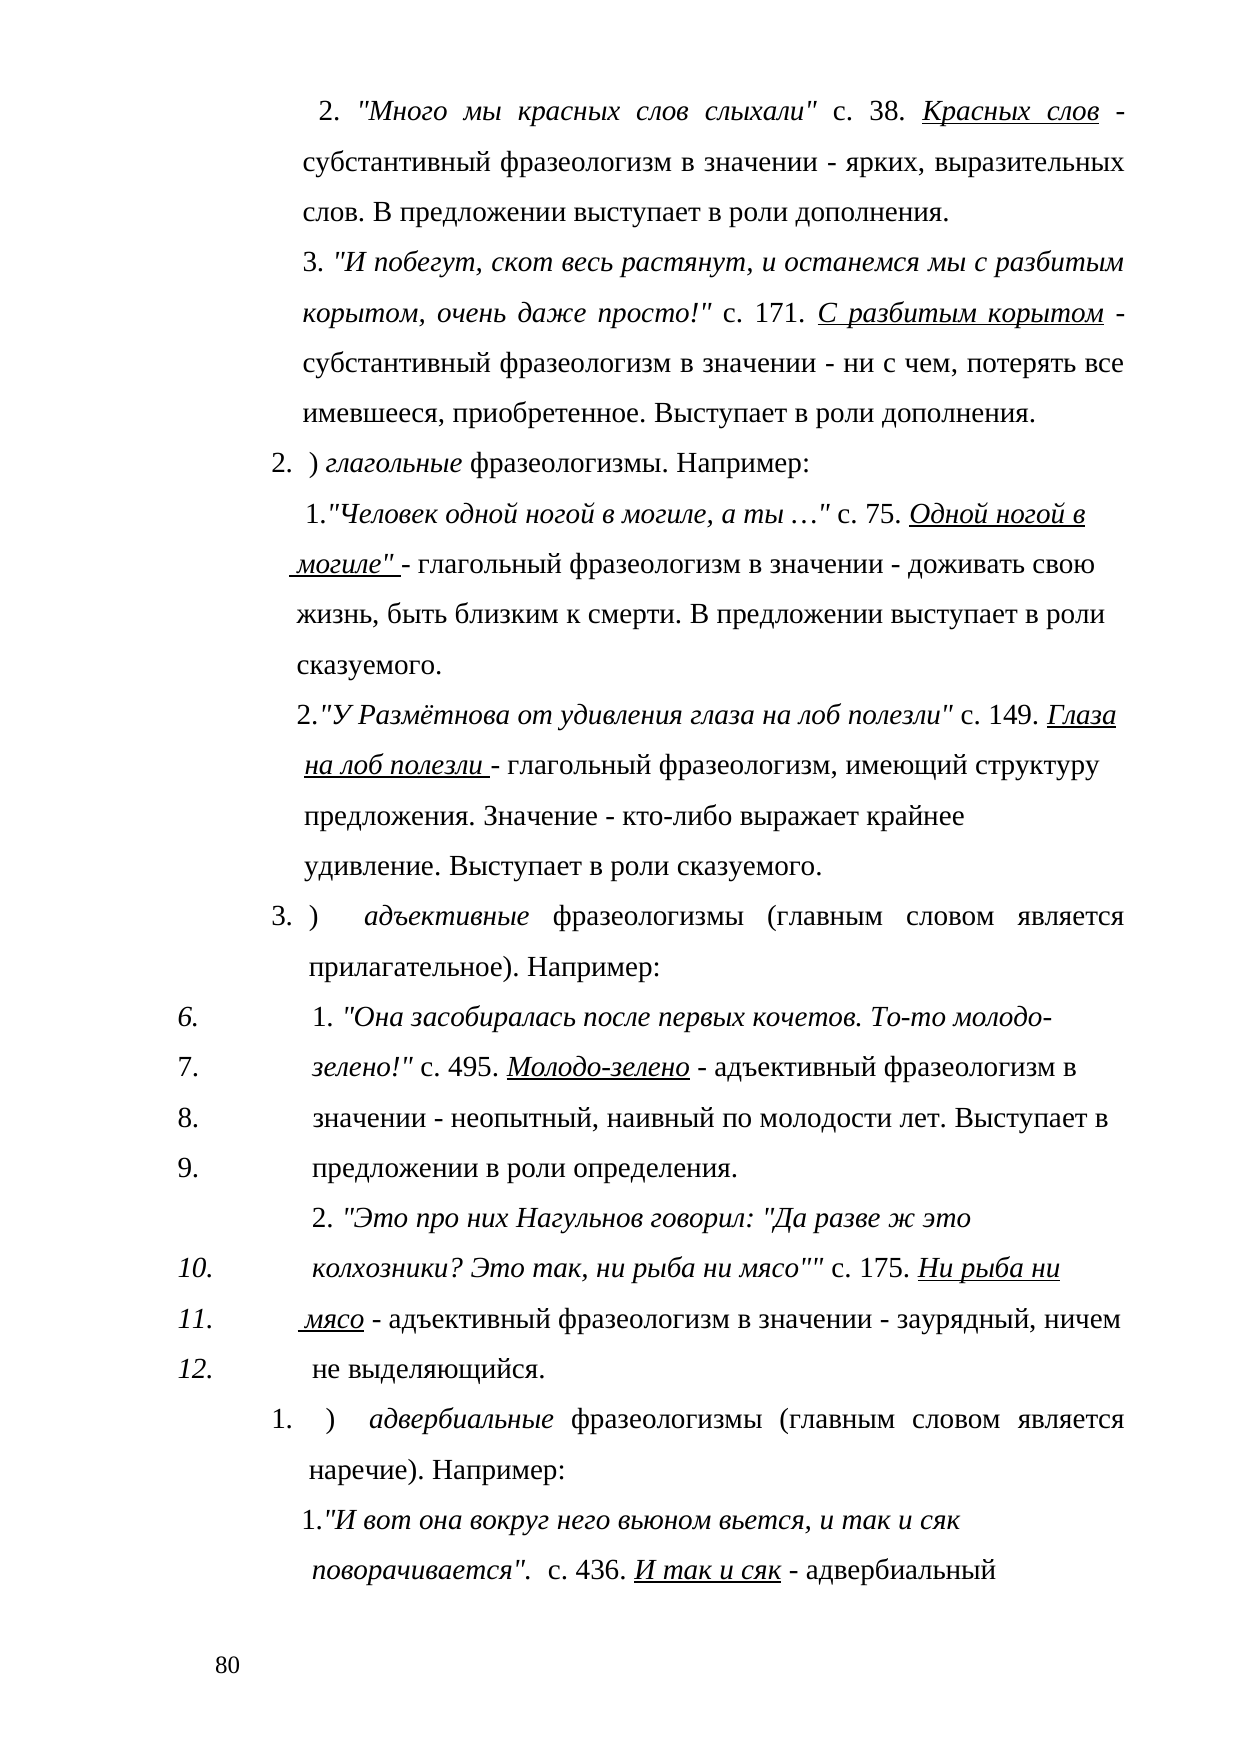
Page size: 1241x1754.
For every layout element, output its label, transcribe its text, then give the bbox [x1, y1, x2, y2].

list мясо - адъективный фразеологизм в значении - заурядный, ничем [177, 1301, 1125, 1335]
list предложении в роли определения. [177, 1150, 1125, 1184]
list 1."Человек одной ногой в могиле, а ты …" с. 75. Одной ногой в [215, 496, 1125, 530]
list удивление. Выступает в роли сказуемого. [214, 848, 1125, 882]
list могиле" - глагольный фразеологизм в значении - доживать свою [214, 546, 1125, 580]
list значении - неопытный, наивный по молодости лет. Выступает в [177, 1100, 1125, 1133]
list ) адъективные фразеологизмы (главным словом является прилагательное). Например: [271, 899, 1125, 982]
list предложения. Значение - кто-либо выражает крайнее [214, 798, 1125, 832]
list 1. "Она засобиралась после первых кочетов. То-то молодо- [177, 999, 1125, 1033]
list 2. "Много мы красных слов слыхали" с. 38. Красных слов - субстантивный фразеологизм в значении - ярких, выразительных слов. В предложении выступает в роли дополнения. [302, 94, 1125, 228]
list сказуемого. [214, 647, 1125, 681]
list жизнь, быть близким к смерти. В предложении выступает в роли [214, 597, 1125, 630]
list 3. "И побегут, скот весь растянут, и останемся мы с разбитым корытом, очень даже просто!" с. 171. С разбитым корытом - субстантивный фразеологизм в значении - ни с чем, потерять все имевшееся, приобретенное. Выступает в роли дополнения. [302, 244, 1125, 429]
list 1."И вот она вокруг него вьюном вьется, и так и сяк [271, 1502, 1125, 1536]
list 2."У Размётнова от удивления глаза на лоб полезли" с. 149. Глаза [214, 697, 1125, 731]
list поворачивается". с. 436. И так и сяк - адвербиальный [177, 1553, 1125, 1586]
list колхозники? Это так, ни рыба ни мясо"" с. 175. Ни рыба ни [177, 1251, 1125, 1284]
list на лоб полезли - глагольный фразеологизм, имеющий структуру [214, 748, 1125, 781]
list не выделяющийся. [177, 1351, 1125, 1385]
list ) глагольные фразеологизмы. Например: [271, 446, 1125, 479]
list ) адвербиальные фразеологизмы (главным словом является наречие). Например: [271, 1402, 1125, 1486]
list 2. "Это про них Нагульнов говорил: "Да разве ж это [177, 1201, 1125, 1234]
list зелено!" с. 495. Молодо-зелено - адъективный фразеологизм в [177, 1049, 1125, 1083]
